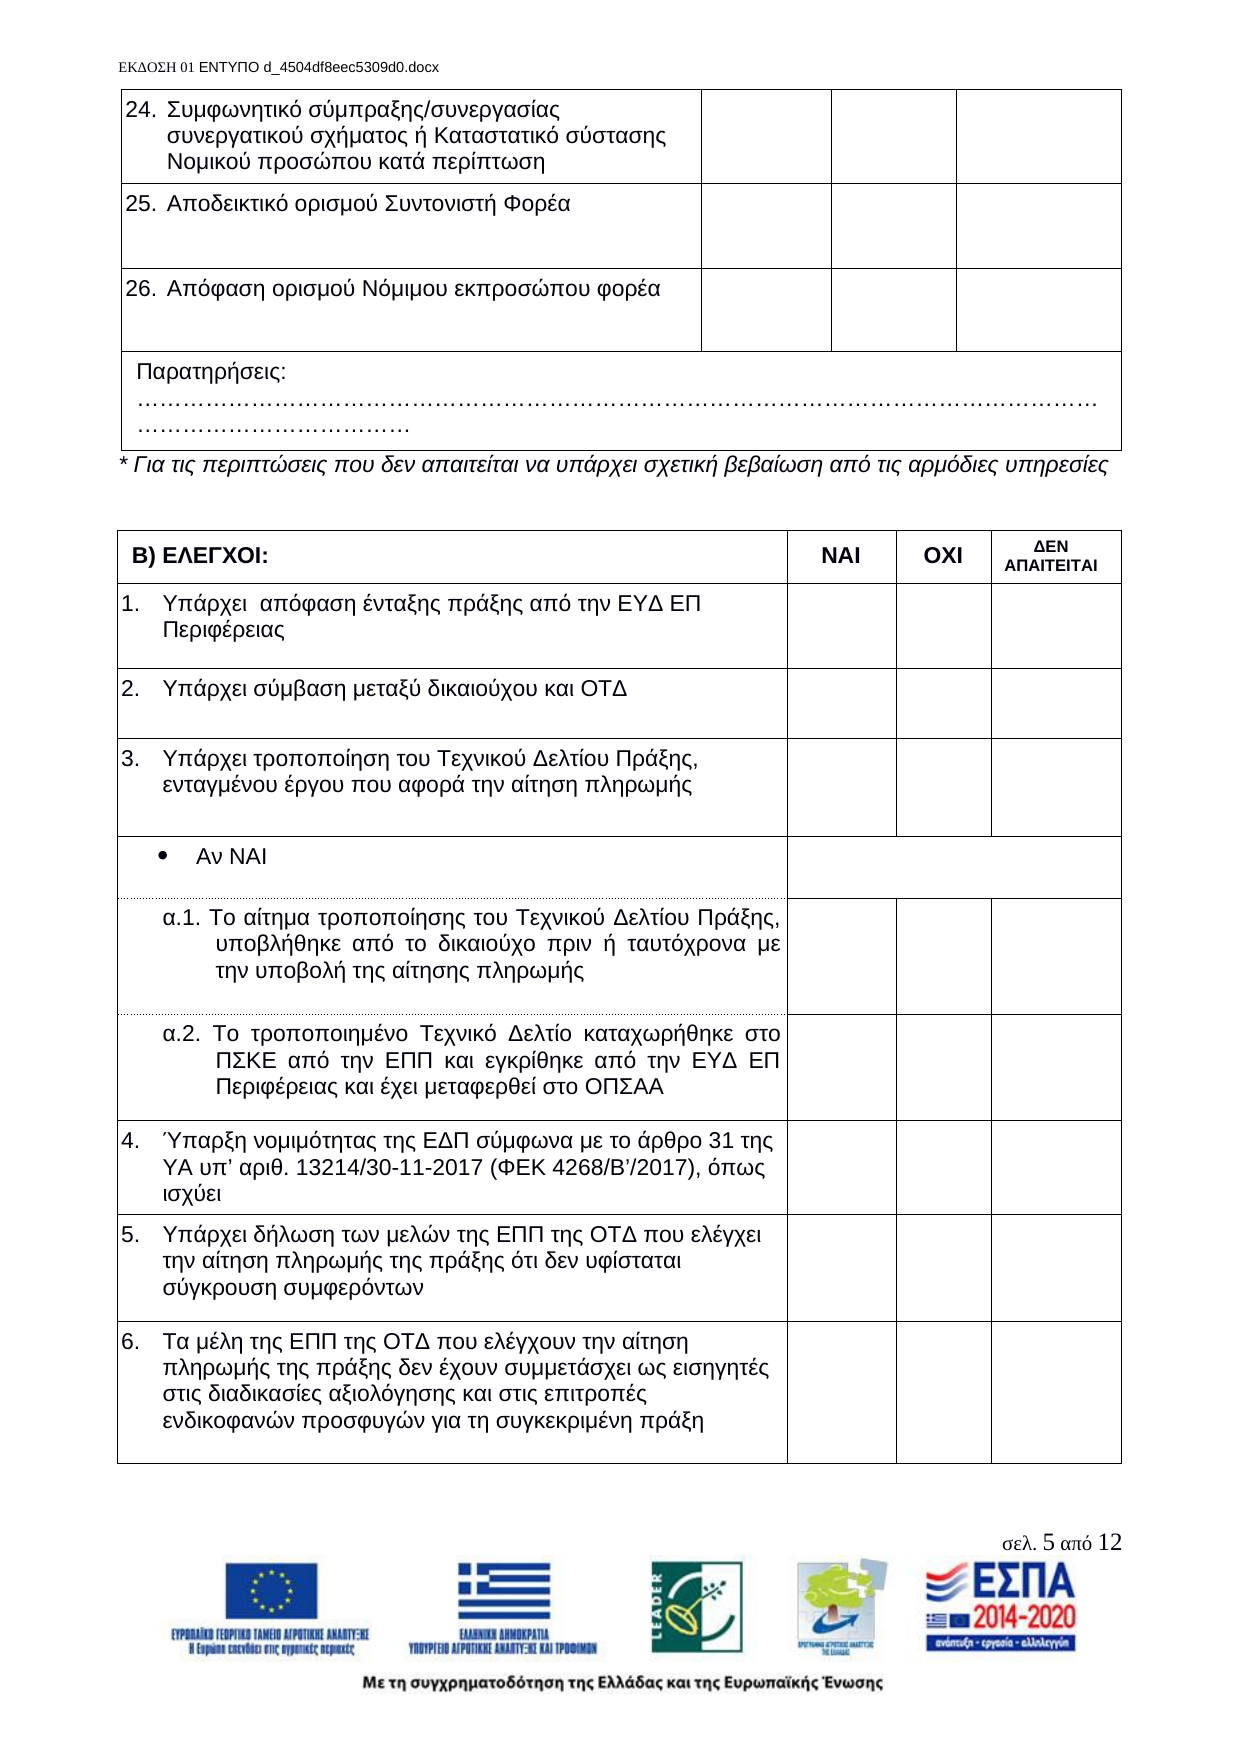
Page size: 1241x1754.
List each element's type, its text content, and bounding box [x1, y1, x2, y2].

table_cell [992, 1215, 1121, 1321]
table_cell [897, 1015, 991, 1120]
table_cell [788, 1121, 896, 1214]
table_cell Αν ΝΑΙ [118, 837, 787, 897]
table_cell [992, 1322, 1121, 1463]
table_cell Απόφαση ορισμού Νόμιμου εκπροσώπου φορέα [122, 269, 701, 351]
table_cell [832, 184, 956, 268]
table_cell [788, 1215, 896, 1321]
table_cell [957, 269, 1121, 351]
table_cell Υπάρχει δήλωση των μελών της ΕΠΠ της ΟΤΔ που ελέγχει την αίτηση πληρωμής της πράξης ότι δεν υφίσταται σύγκρουση συμφερόντων [118, 1215, 787, 1321]
table_cell [992, 1015, 1121, 1120]
table_cell [897, 1121, 991, 1214]
table_cell [957, 184, 1121, 268]
table_header Β) ΕΛΕΓΧΟΙ: [118, 531, 787, 582]
table_cell [897, 1215, 991, 1321]
table_header ΟΧΙ [897, 531, 991, 582]
table_cell Υπάρχει σύμβαση μεταξύ δικαιούχου και ΟΤΔ [118, 669, 787, 738]
text * Για τις περιπτώσεις που δεν απαιτείται να υπάρχει σχετική βεβαίωση από τις αρμόδιες υπηρεσίες [118, 451, 1122, 477]
table_header ΔΕΝ ΑΠΑΙΤΕΙΤΑΙ [992, 531, 1121, 582]
table_cell [992, 899, 1121, 1014]
table_header ΝΑΙ [788, 531, 896, 582]
table_cell Συμφωνητικό σύμπραξης/συνεργασίας συνεργατικού σχήματος ή Καταστατικό σύστασης Νομικού προσώπου κατά περίπτωση [122, 90, 701, 183]
table_cell Τα μέλη της ΕΠΠ της ΟΤΔ που ελέγχουν την αίτηση πληρωμής της πράξης δεν έχουν συμμετάσχει ως εισηγητές στις διαδικασίες αξιολόγησης και στις επιτροπές ενδικοφανών προσφυγών για τη συγκεκριμένη πράξη [118, 1322, 787, 1463]
table_cell [702, 184, 831, 268]
table_cell [992, 1121, 1121, 1214]
table_cell Ύπαρξη νομιμότητας της ΕΔΠ σύμφωνα με το άρθρο 31 της ΥΑ υπ’ αριθ. 13214/30-11-2017 (ΦΕΚ 4268/Β’/2017), όπως ισχύει [118, 1121, 787, 1214]
table_cell [897, 739, 991, 836]
table_cell [992, 739, 1121, 836]
table_cell [788, 1322, 896, 1463]
picture [158, 1555, 1082, 1701]
table_cell [788, 739, 896, 836]
table_cell Υπάρχει απόφαση ένταξης πράξης από την ΕΥΔ ΕΠ Περιφέρειας [118, 584, 787, 667]
table_cell [788, 899, 896, 1014]
table_cell [897, 1322, 991, 1463]
table_cell [702, 90, 831, 183]
table_cell α.1. Το αίτημα τροποποίησης του Τεχνικού Δελτίου Πράξης, υποβλήθηκε από το δικαιούχο πριν ή ταυτόχρονα με την υποβολή της αίτησης πληρωμής [118, 898, 787, 1014]
table_cell Υπάρχει τροποποίηση του Τεχνικού Δελτίου Πράξης, ενταγμένου έργου που αφορά την αίτηση πληρωμής [118, 739, 787, 836]
table_cell [832, 90, 956, 183]
table_cell [897, 669, 991, 738]
table_cell [897, 899, 991, 1014]
table_cell [992, 669, 1121, 738]
table_cell [702, 269, 831, 351]
table_cell [957, 90, 1121, 183]
table_cell [788, 837, 1121, 897]
table_cell α.2. Το τροποποιημένο Τεχνικό Δελτίο καταχωρήθηκε στο ΠΣΚΕ από την ΕΠΠ και εγκρίθηκε από την ΕΥΔ ΕΠ Περιφέρειας και έχει μεταφερθεί στο ΟΠΣΑΑ [118, 1014, 787, 1120]
table_cell [788, 1015, 896, 1120]
table_cell Αποδεικτικό ορισμού Συντονιστή Φορέα [122, 184, 701, 268]
table_cell [992, 584, 1121, 667]
table_cell Παρατηρήσεις: ……………………………………………………………………………………………………………………………………………… [122, 352, 1121, 450]
table_cell [897, 584, 991, 667]
table_cell [832, 269, 956, 351]
table_cell [788, 584, 896, 667]
table_cell [788, 669, 896, 738]
